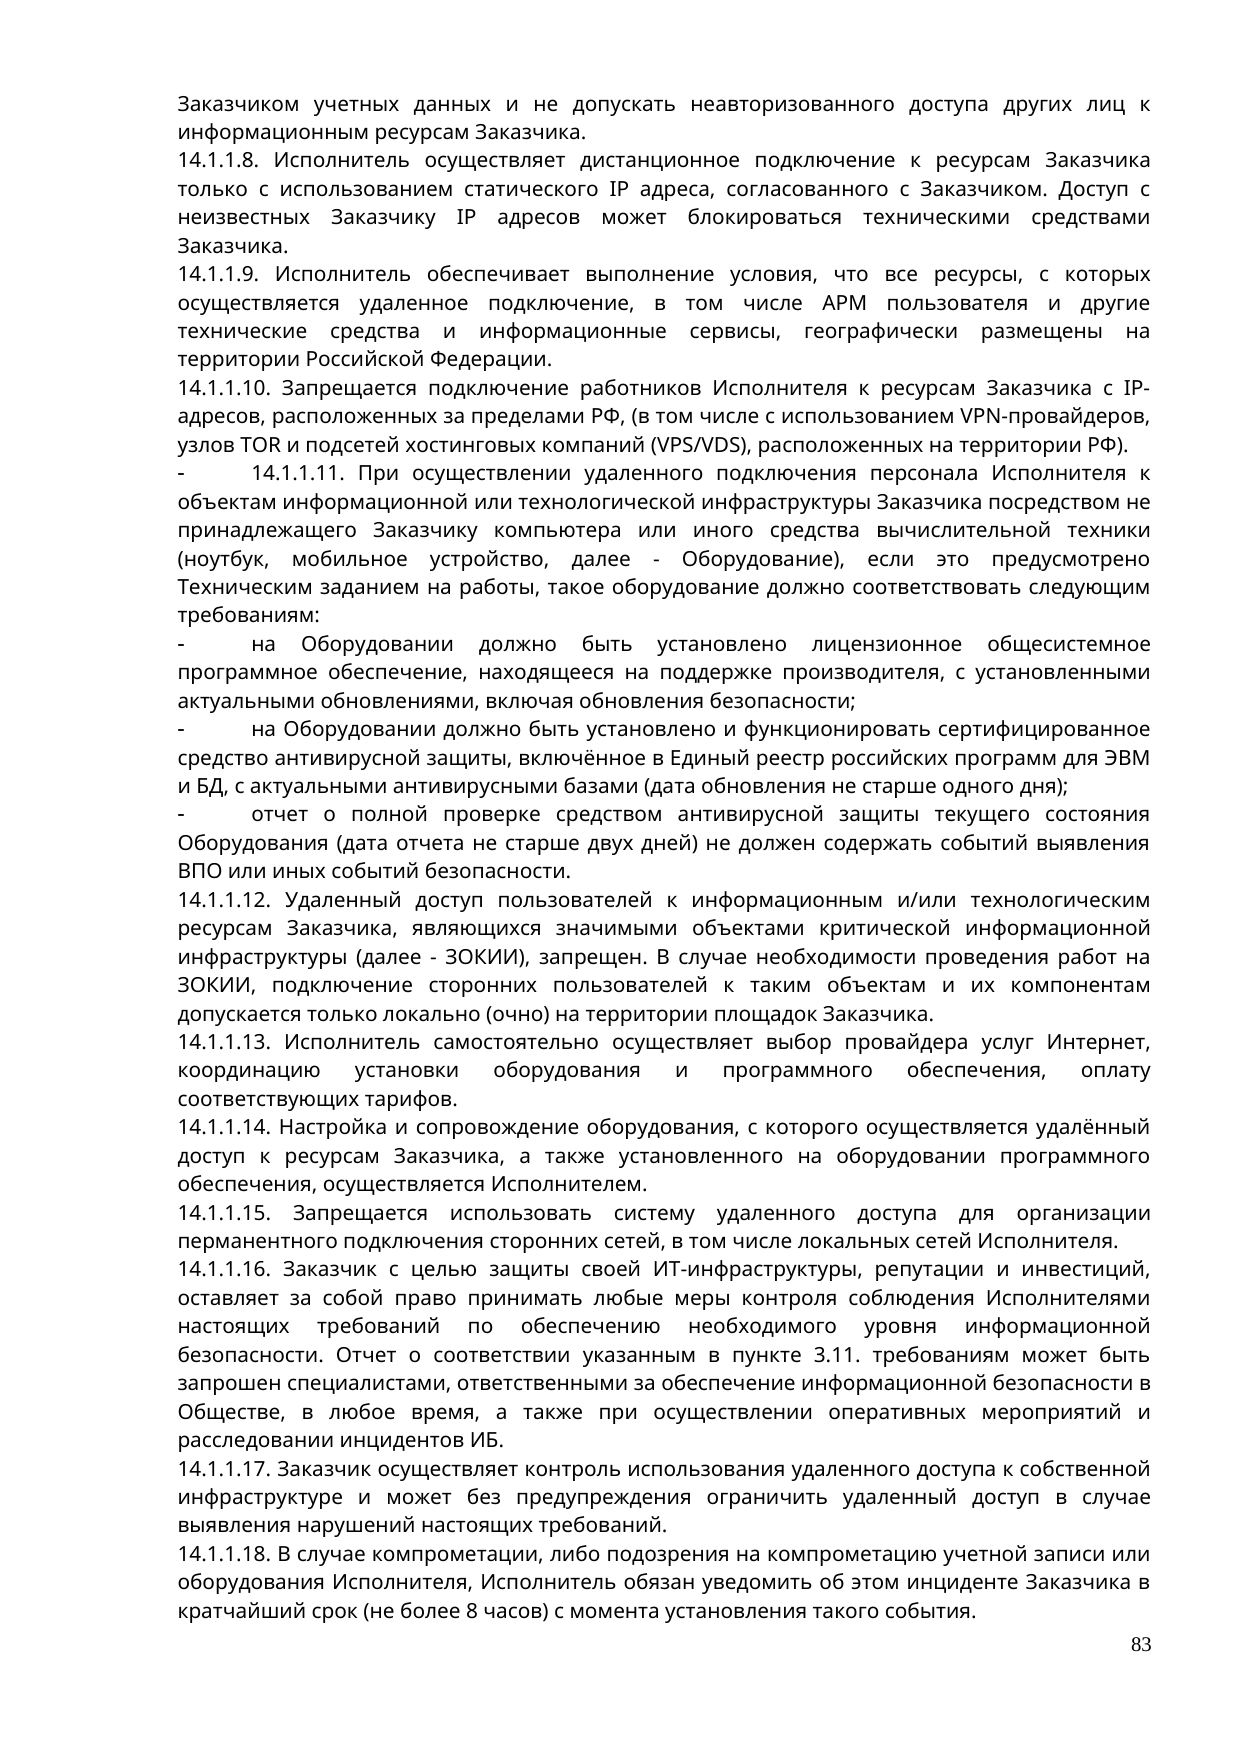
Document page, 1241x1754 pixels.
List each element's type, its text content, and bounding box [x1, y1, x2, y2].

text 14.1.1.14. Настройка и сопровождение оборудования, с которого осуществляется удалённый доступ к ресурсам Заказчика, а также установленного на оборудовании программного обеспечения, осуществляется Исполнителем. [177, 1112, 1152, 1198]
text 14.1.1.9. Исполнитель обеспечивает выполнение условия, что все ресурсы, с которых осуществляется удаленное подключение, в том числе АРМ пользователя и другие технические средства и информационные сервисы, географически размещены на территории Российской Федерации. [177, 259, 1152, 373]
text 14.1.1.12. Удаленный доступ пользователей к информационным и/или технологическим ресурсам Заказчика, являющихся значимыми объектами критической информационной инфраструктуры (далее - ЗОКИИ), запрещен. В случае необходимости проведения работ на ЗОКИИ, подключение сторонних пользователей к таким объектам и их компонентам допускается только локально (очно) на территории площадок Заказчика. [177, 885, 1152, 1027]
list 14.1.1.11. При осуществлении удаленного подключения персонала Исполнителя к объектам информационной или технологической инфраструктуры Заказчика посредством не принадлежащего Заказчику компьютера или иного средства вычислительной техники (ноутбук, мобильное устройство, далее - Оборудование), если это предусмотрено Техническим заданием на работы, такое оборудование должно соответствовать следующим требованиям: [177, 458, 1152, 629]
text 14.1.1.15. Запрещается использовать систему удаленного доступа для организации перманентного подключения сторонних сетей, в том числе локальных сетей Исполнителя. [177, 1198, 1152, 1254]
text 14.1.1.16. Заказчик с целью защиты своей ИТ-инфраструктуры, репутации и инвестиций, оставляет за собой право принимать любые меры контроля соблюдения Исполнителями настоящих требований по обеспечению необходимого уровня информационной безопасности. Отчет о соответствии указанным в пункте 3.11. требованиям может быть запрошен специалистами, ответственными за обеспечение информационной безопасности в Обществе, в любое время, а также при осуществлении оперативных мероприятий и расследовании инцидентов ИБ. [177, 1254, 1152, 1454]
text 14.1.1.13. Исполнитель самостоятельно осуществляет выбор провайдера услуг Интернет, координацию установки оборудования и программного обеспечения, оплату соответствующих тарифов. [177, 1027, 1152, 1112]
list отчет о полной проверке средством антивирусной защиты текущего состояния Оборудования (дата отчета не старше двух дней) не должен содержать событий выявления ВПО или иных событий безопасности. [177, 799, 1152, 885]
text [177, 89, 1152, 146]
text 14.1.1.18. В случае компрометации, либо подозрения на компрометацию учетной записи или оборудования Исполнителя, Исполнитель обязан уведомить об этом инциденте Заказчика в кратчайший срок (не более 8 часов) с момента установления такого события. [177, 1539, 1152, 1624]
list на Оборудовании должно быть установлено лицензионное общесистемное программное обеспечение, находящееся на поддержке производителя, с установленными актуальными обновлениями, включая обновления безопасности; [177, 629, 1152, 714]
text 14.1.1.8. Исполнитель осуществляет дистанционное подключение к ресурсам Заказчика только с использованием статического IP адреса, согласованного с Заказчиком. Доступ с неизвестных Заказчику IP адресов может блокироваться техническими средствами Заказчика. [177, 146, 1152, 259]
list на Оборудовании должно быть установлено и функционировать сертифицированное средство антивирусной защиты, включённое в Единый реестр российских программ для ЭВМ и БД, с актуальными антивирусными базами (дата обновления не старше одного дня); [177, 714, 1152, 799]
text 14.1.1.10. Запрещается подключение работников Исполнителя к ресурсам Заказчика с IP-адресов, расположенных за пределами РФ, (в том числе с использованием VPN-провайдеров, узлов TOR и подсетей хостинговых компаний (VPS/VDS), расположенных на территории РФ). [177, 373, 1152, 458]
text 14.1.1.17. Заказчик осуществляет контроль использования удаленного доступа к собственной инфраструктуре и может без предупреждения ограничить удаленный доступ в случае выявления нарушений настоящих требований. [177, 1454, 1152, 1539]
